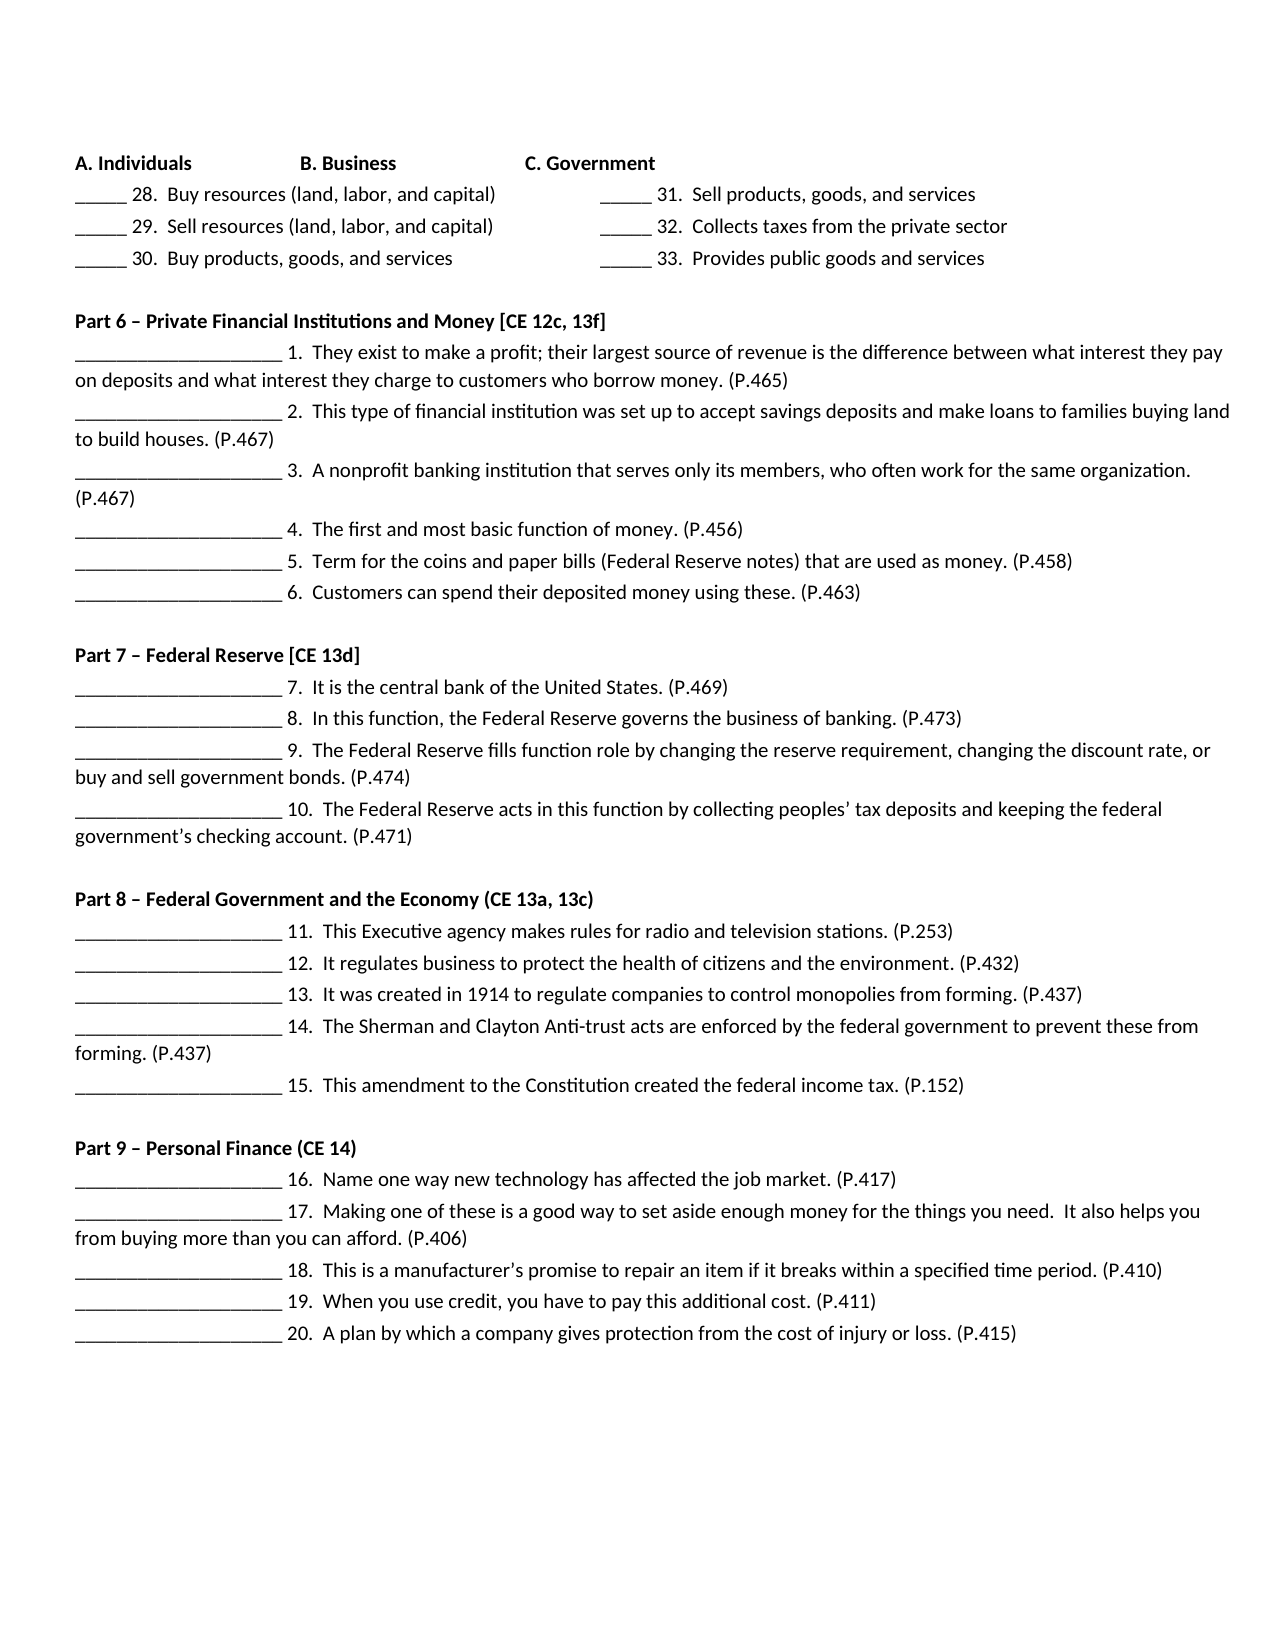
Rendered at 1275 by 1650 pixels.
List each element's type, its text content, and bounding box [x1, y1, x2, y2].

text ____________________ 4. The first and most basic function of money. (P.456) [75, 516, 1245, 542]
text _____ 28. Buy resources (land, labor, and capital) _____ 31. Sell products, goods, and services [75, 182, 1245, 207]
text ____________________ 12. It regulates business to protect the health of citizens and the environment. (P.432) [75, 950, 1245, 975]
text ____________________ 11. This Executive agency makes rules for radio and television stations. (P.253) [75, 918, 1245, 944]
text ____________________ 16. Name one way new technology has affected the job market. (P.417) [75, 1167, 1245, 1192]
text ____________________ 10. The Federal Reserve acts in this function by collecting peoples’ tax deposits and keeping the federal government’s checking account. (P.471) [75, 796, 1245, 849]
text ____________________ 19. When you use credit, you have to pay this additional cost. (P.411) [75, 1289, 1245, 1314]
text ____________________ 15. This amendment to the Constitution created the federal income tax. (P.152) [75, 1072, 1245, 1097]
text Part 6 – Private Financial Institutions and Money [CE 12c, 13f] [75, 308, 1245, 333]
text ____________________ 6. Customers can spend their deposited money using these. (P.463) [75, 579, 1245, 605]
text ____________________ 18. This is a manufacturer’s promise to repair an item if it breaks within a specified time period. (P.410) [75, 1257, 1245, 1282]
text ____________________ 9. The Federal Reserve fills function role by changing the reserve requirement, changing the discount rate, or buy and sell government bonds. (P.474) [75, 737, 1245, 790]
text ____________________ 3. A nonprofit banking institution that serves only its members, who often work for the same organization. (P.467) [75, 457, 1245, 510]
text A. Individuals B. Business C. Government [75, 150, 1245, 175]
text ____________________ 5. Term for the coins and paper bills (Federal Reserve notes) that are used as money. (P.458) [75, 548, 1245, 573]
text ____________________ 2. This type of financial institution was set up to accept savings deposits and make loans to families buying land to build houses. (P.467) [75, 398, 1245, 451]
text ____________________ 20. A plan by which a company gives protection from the cost of injury or loss. (P.415) [75, 1320, 1245, 1346]
text ____________________ 14. The Sherman and Clayton Anti-trust acts are enforced by the federal government to prevent these from forming. (P.437) [75, 1013, 1245, 1066]
text Part 7 – Federal Reserve [CE 13d] [75, 642, 1245, 668]
text Part 9 – Personal Finance (CE 14) [75, 1135, 1245, 1160]
text ____________________ 7. It is the central bank of the United States. (P.469) [75, 674, 1245, 699]
text ____________________ 8. In this function, the Federal Reserve governs the business of banking. (P.473) [75, 706, 1245, 731]
text Part 8 – Federal Government and the Economy (CE 13a, 13c) [75, 887, 1245, 912]
text _____ 29. Sell resources (land, labor, and capital) _____ 32. Collects taxes from the private sector [75, 213, 1245, 238]
text ____________________ 13. It was created in 1914 to regulate companies to control monopolies from forming. (P.437) [75, 981, 1245, 1007]
text ____________________ 17. Making one of these is a good way to set aside enough money for the things you need. It also helps you from buying more than you can afford. (P.406) [75, 1198, 1245, 1251]
text _____ 30. Buy products, goods, and services _____ 33. Provides public goods and services [75, 245, 1245, 270]
text ____________________ 1. They exist to make a profit; their largest source of revenue is the difference between what interest they pay on deposits and what interest they charge to customers who borrow money. (P.465) [75, 339, 1245, 392]
